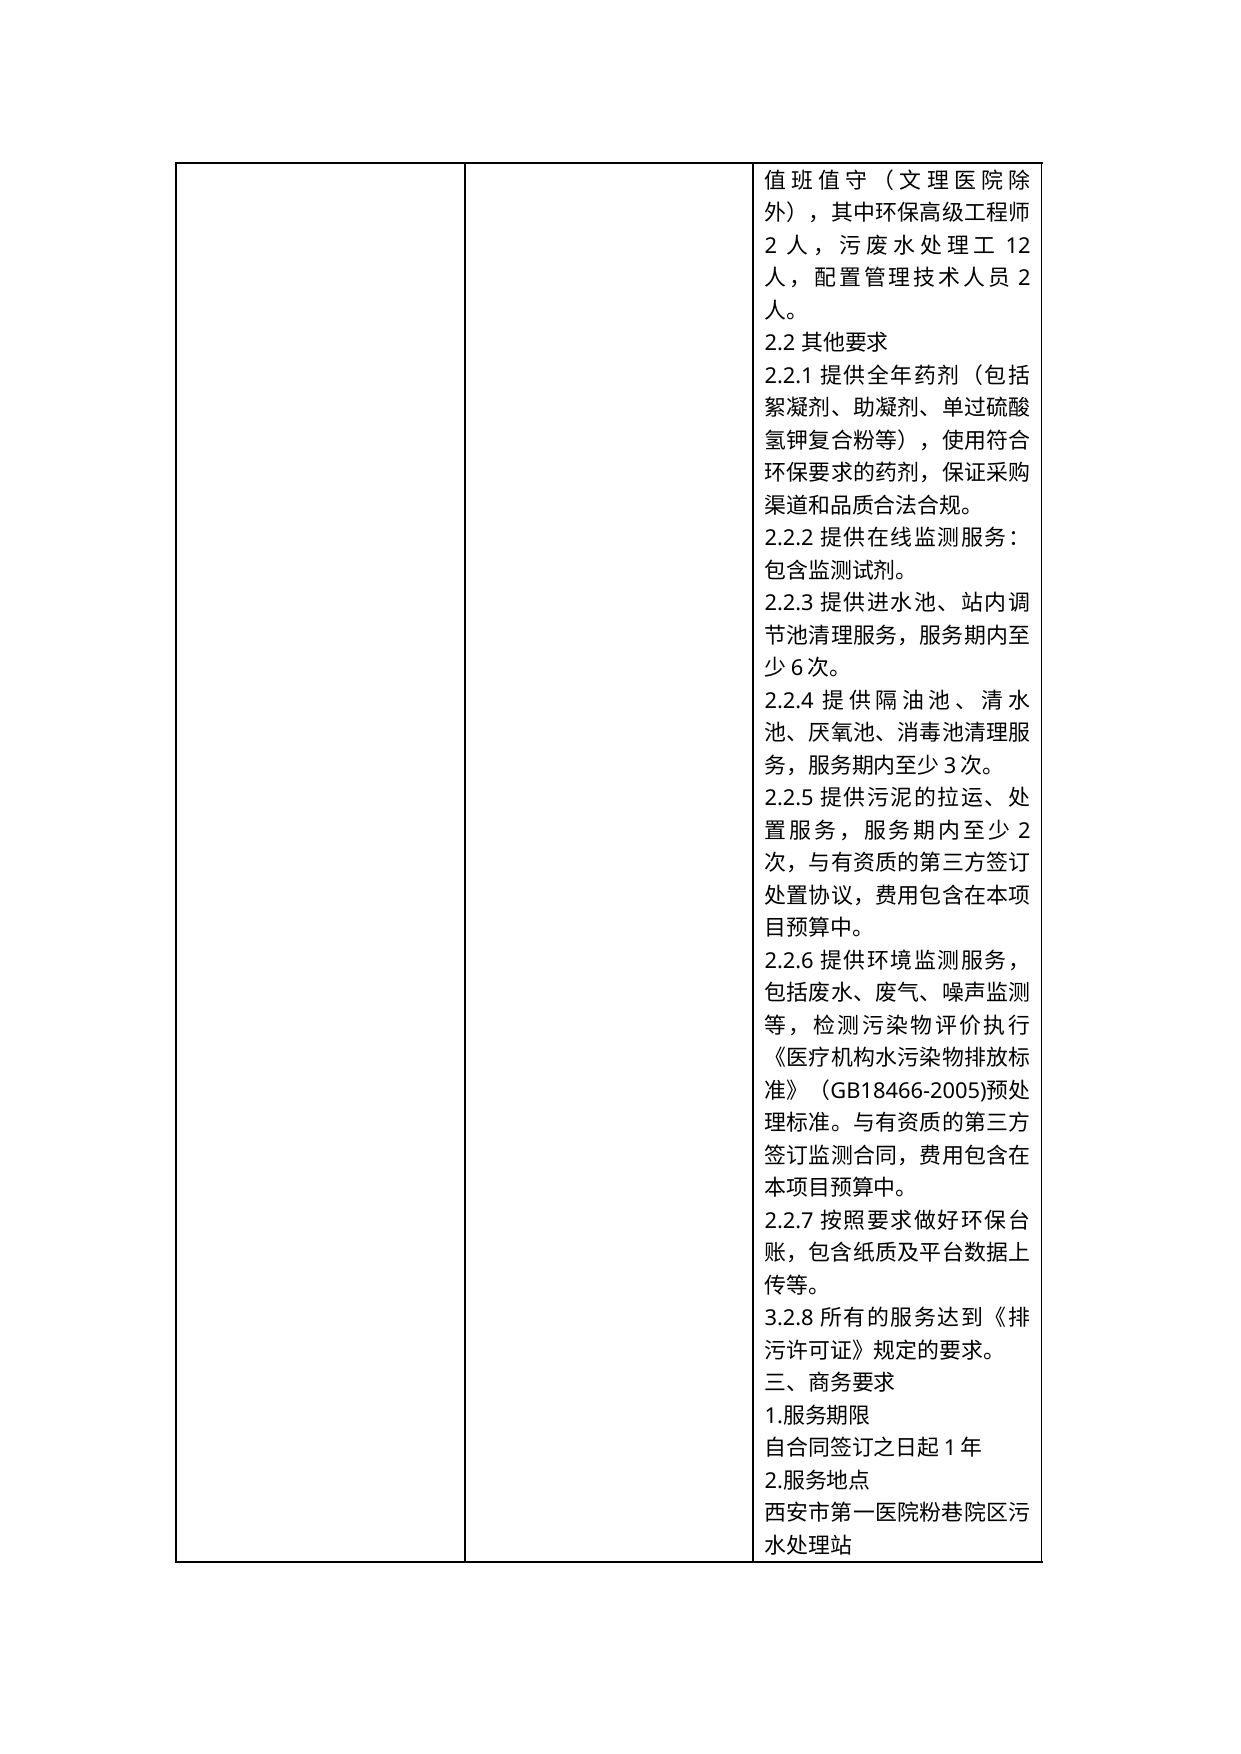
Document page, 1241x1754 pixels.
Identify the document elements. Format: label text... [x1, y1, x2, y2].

table_cell [466, 164, 752, 1561]
table_cell 1 [177, 164, 464, 1561]
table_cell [754, 164, 1041, 1561]
